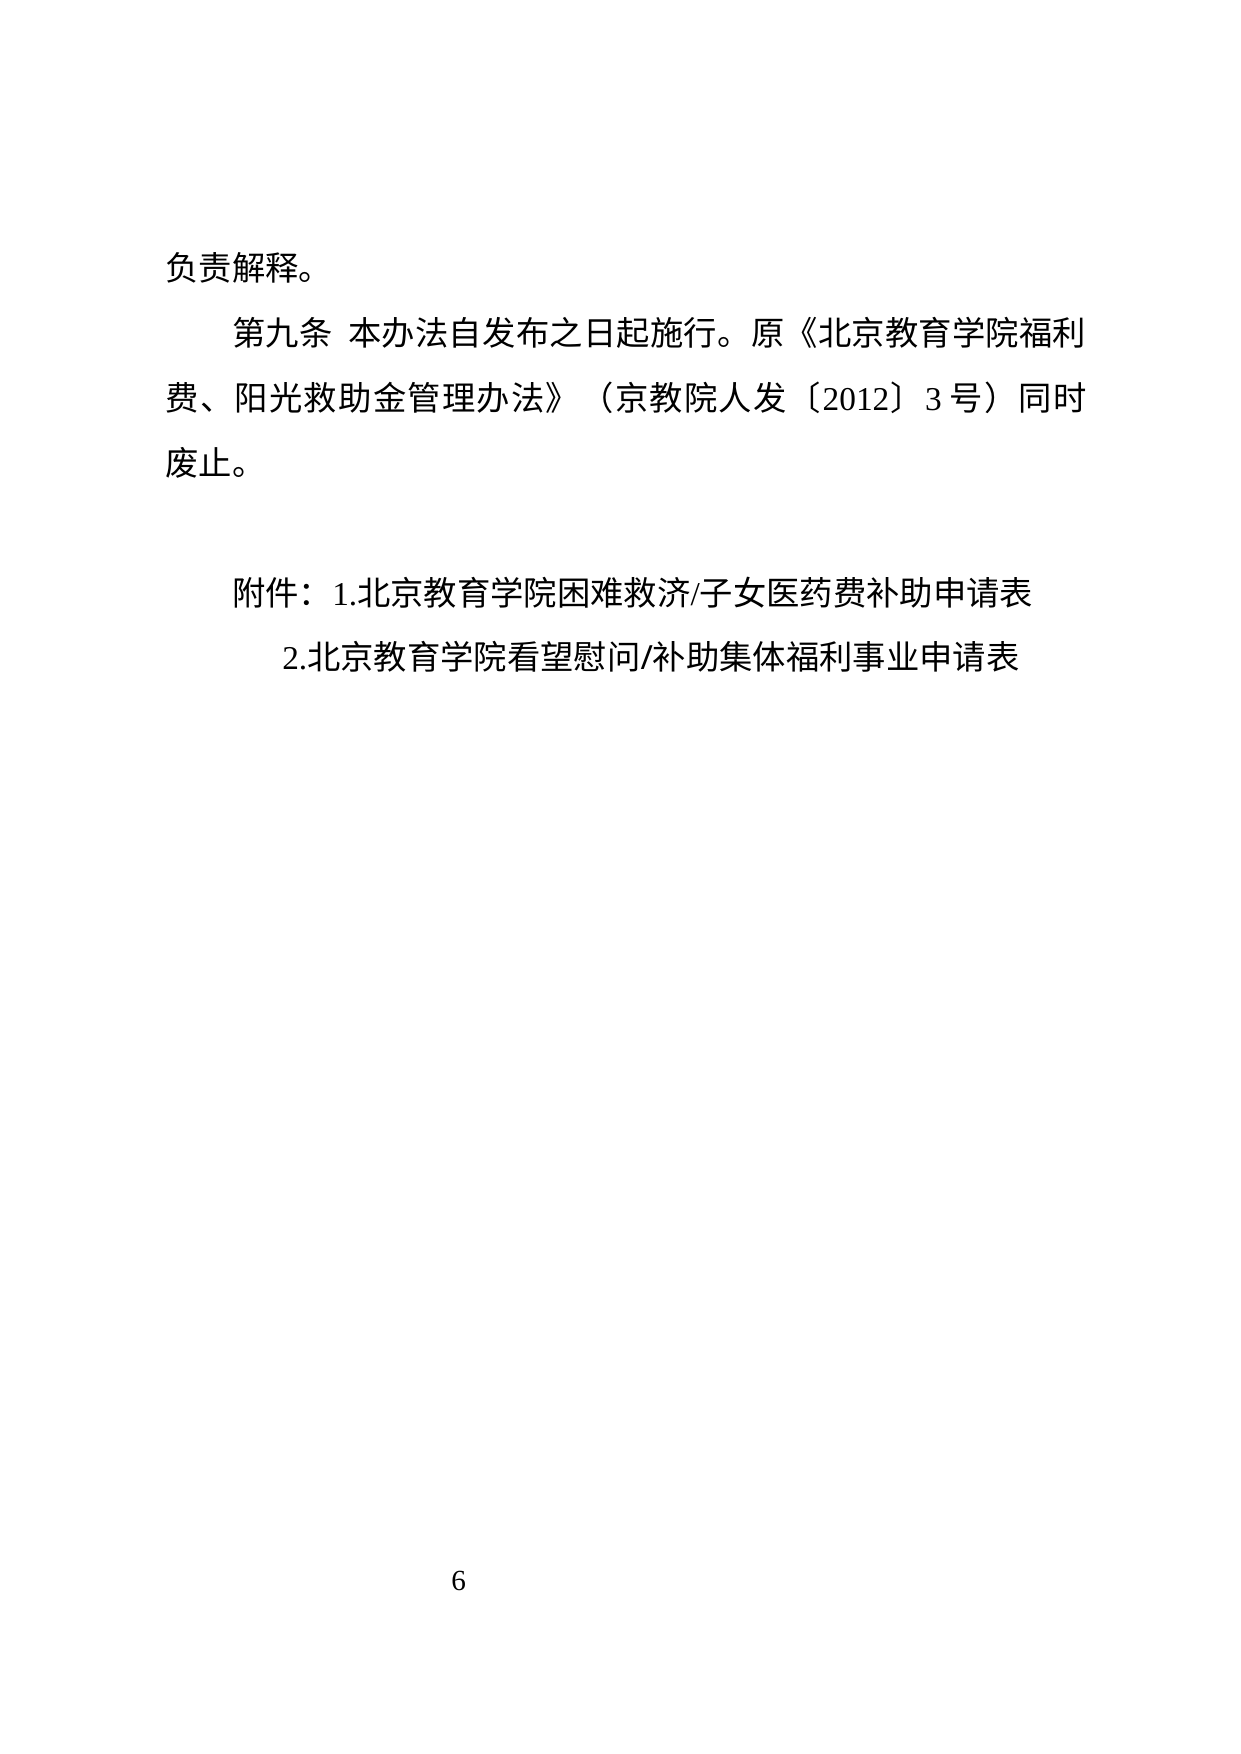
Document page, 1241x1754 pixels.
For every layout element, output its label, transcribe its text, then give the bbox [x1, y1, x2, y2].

text 2.北京教育学院看望慰问/补助集体福利事业申请表 [165, 623, 1087, 688]
text 附件：1.北京教育学院困难救济/子女医药费补助申请表 [165, 558, 1087, 623]
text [165, 233, 1087, 298]
text 第九条 本办法自发布之日起施行。原《北京教育学院福利费、阳光救助金管理办法》（京教院人发〔2012〕3号）同时废止。 [165, 298, 1087, 493]
